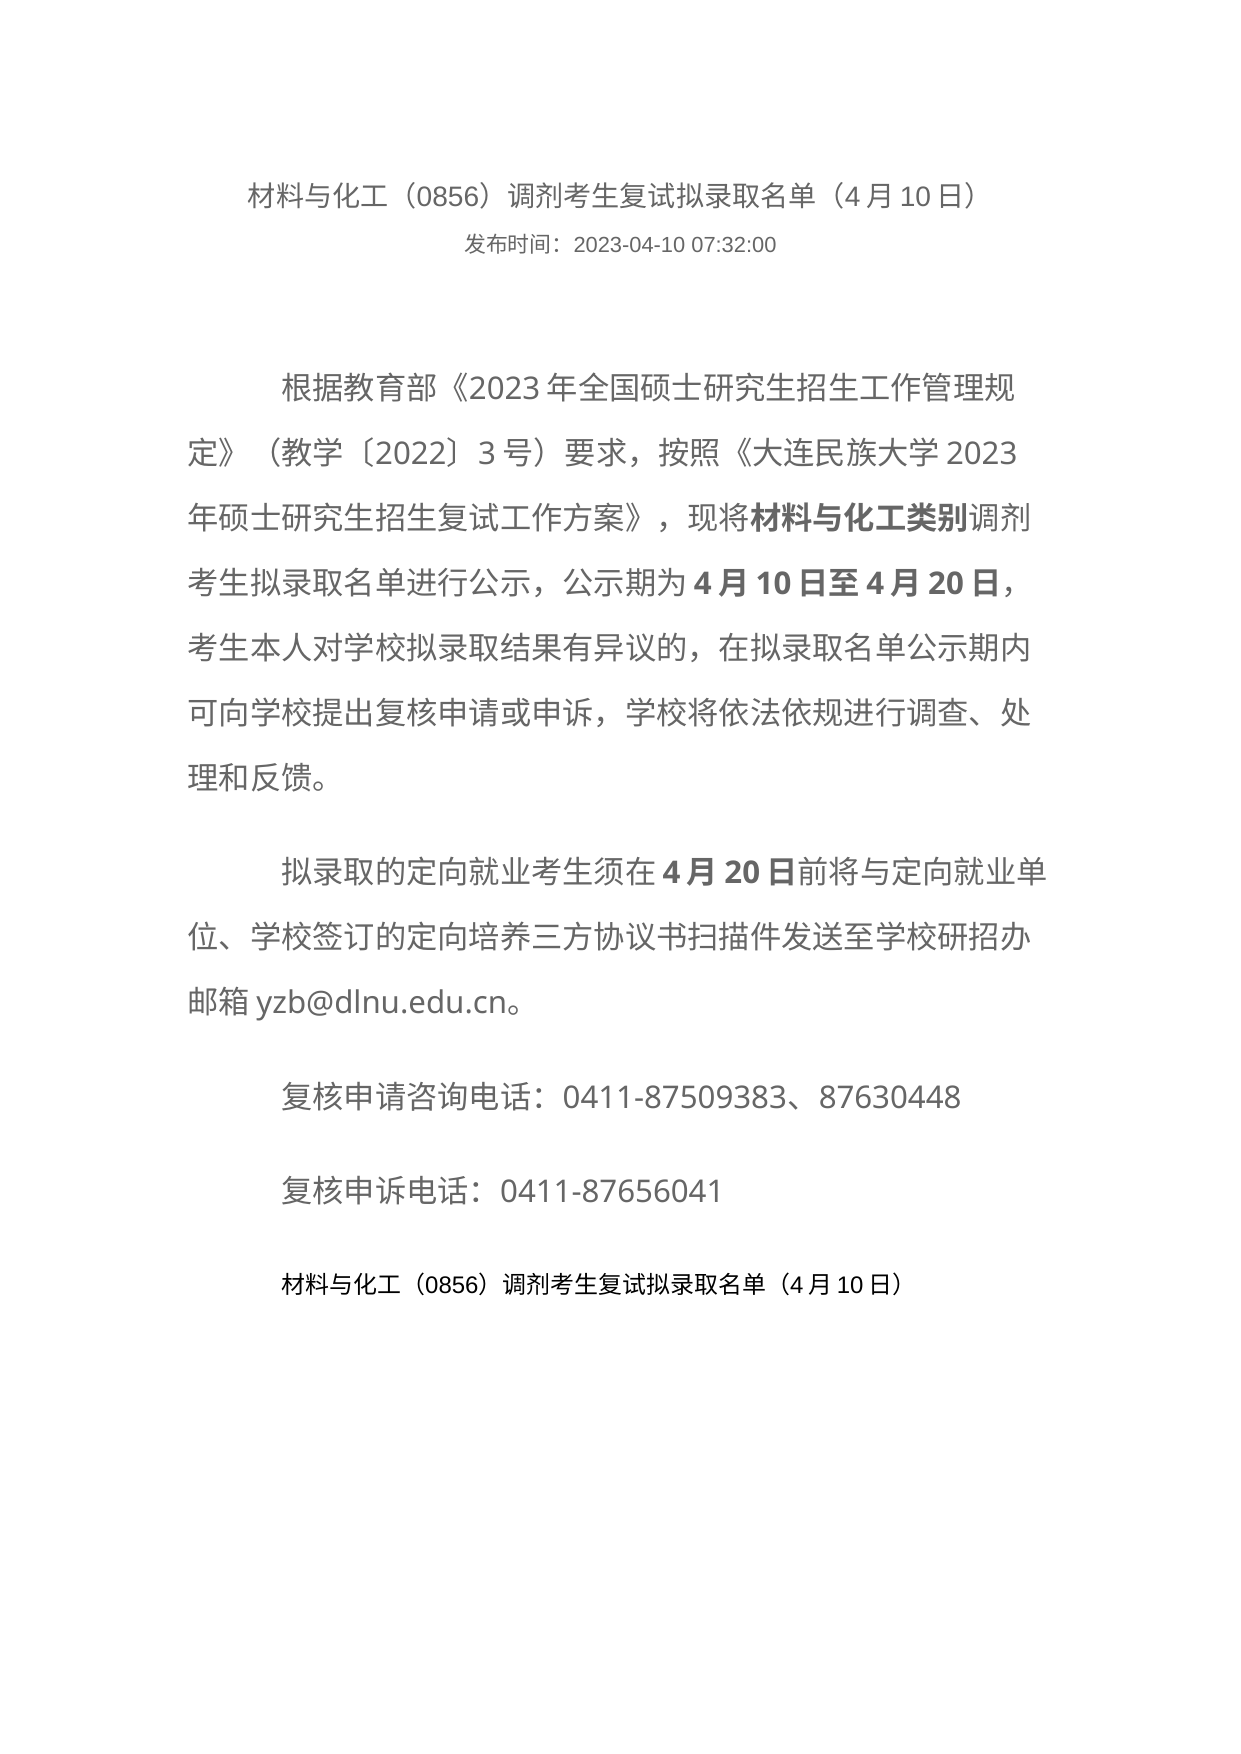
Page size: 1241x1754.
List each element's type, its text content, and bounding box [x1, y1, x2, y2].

text 复核申请咨询电话：0411-87509383、87630448 [187, 1062, 1053, 1127]
text 根据教育部《2023年全国硕士研究生招生工作管理规定》（教学〔2022〕3号）要求，按照《大连民族大学2023年硕士研究生招生复试工作方案》，现将材料与化工类别调剂考生拟录取名单进行公示，公示期为4月10日至4月20日，考生本人对学校拟录取结果有异议的，在拟录取名单公示期内可向学校提出复核申请或申诉，学校将依法依规进行调查、处理和反馈。 [187, 354, 1053, 809]
text 复核申诉电话：0411-87656041 [187, 1156, 1053, 1221]
text 拟录取的定向就业考生须在4月20日前将与定向就业单位、学校签订的定向培养三方协议书扫描件发送至学校研招办邮箱yzb@dlnu.edu.cn。 [187, 838, 1053, 1033]
text 材料与化工（0856）调剂考生复试拟录取名单（4月10日） [187, 1250, 1053, 1315]
text 发布时间：2023-04-10 07:32:00 [187, 227, 1053, 259]
text 材料与化工（0856）调剂考生复试拟录取名单（4月10日） [187, 162, 1053, 227]
